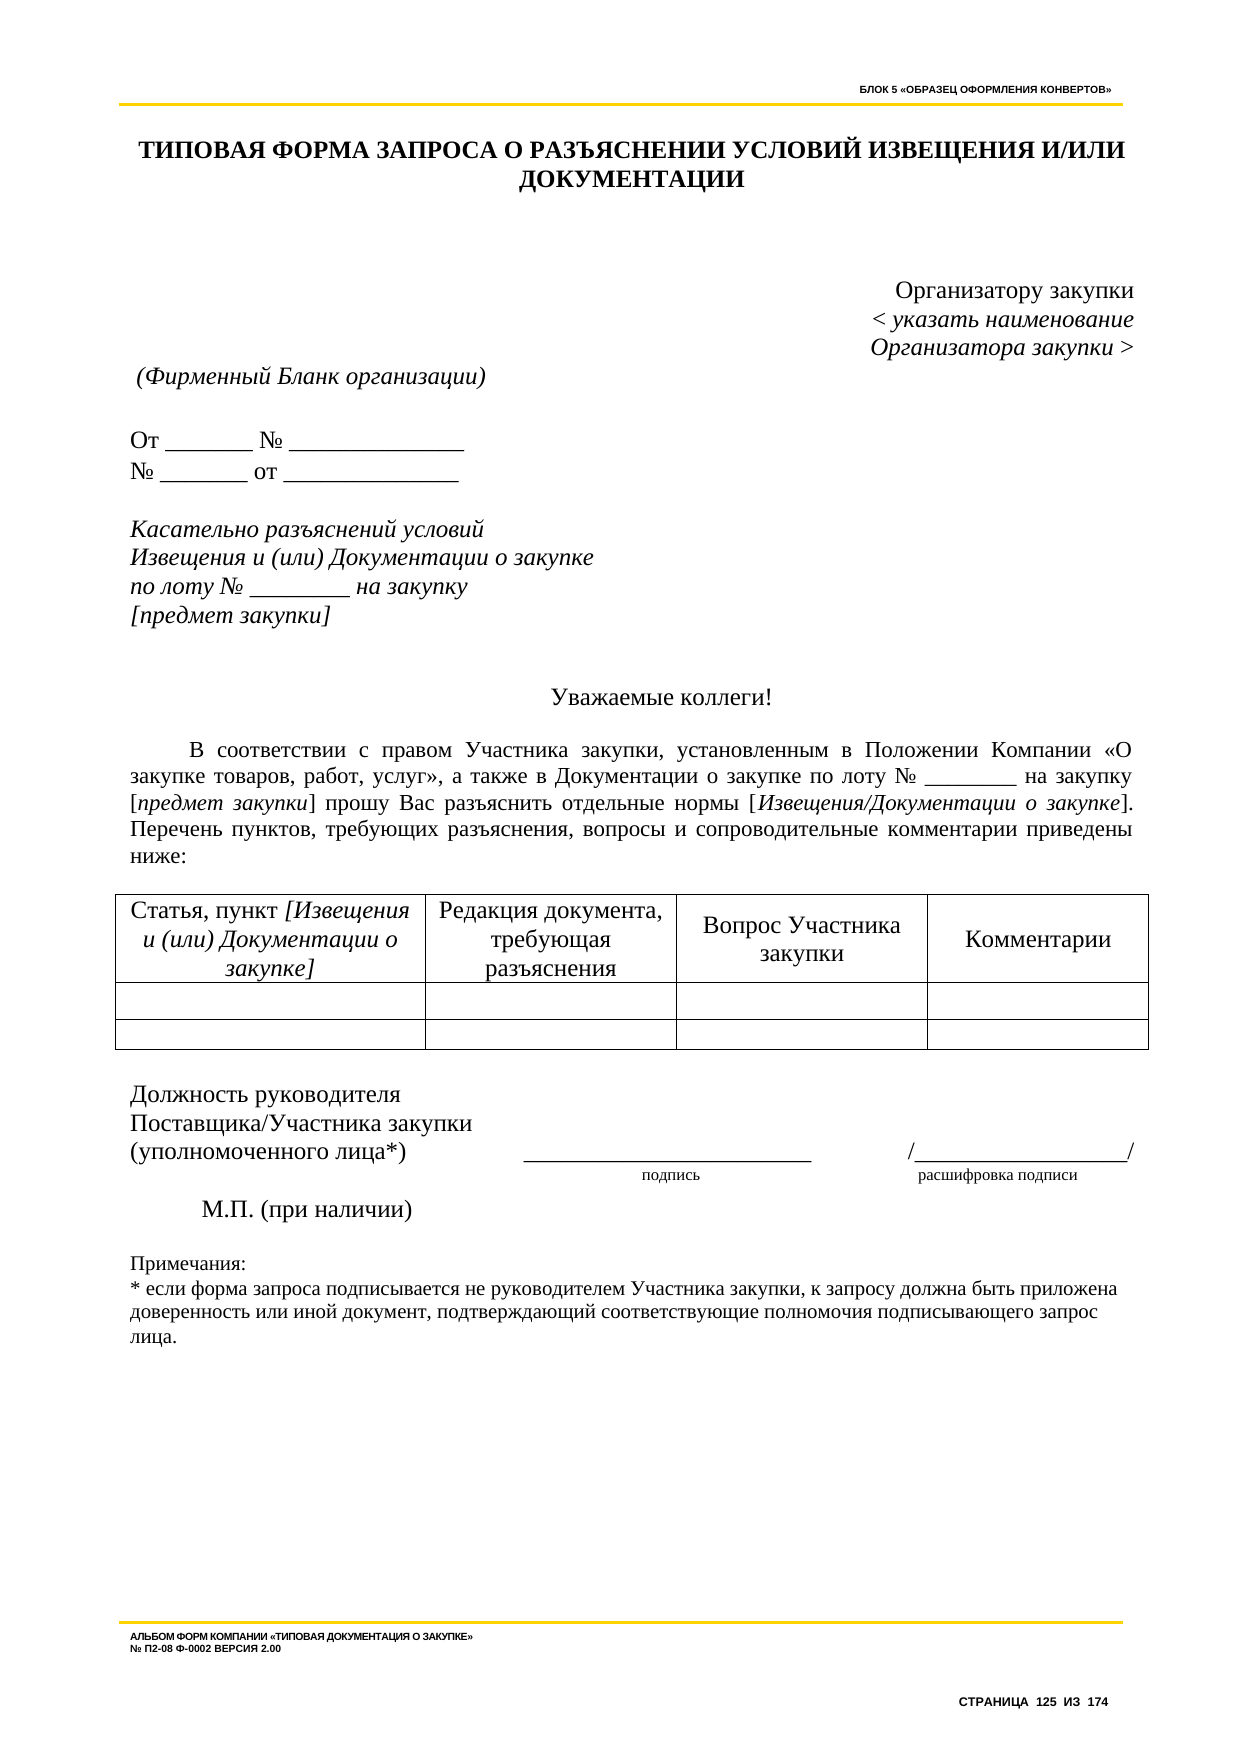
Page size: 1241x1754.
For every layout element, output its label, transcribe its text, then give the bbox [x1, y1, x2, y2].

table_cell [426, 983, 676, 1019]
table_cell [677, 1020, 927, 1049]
text Организатора закупки > [130, 332, 1134, 361]
text Уважаемые коллеги! [130, 682, 1134, 711]
text по лоту № ________ на закупку [130, 571, 1134, 600]
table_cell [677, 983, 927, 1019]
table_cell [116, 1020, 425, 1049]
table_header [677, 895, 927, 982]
text (Фирменный Бланк организации) [130, 361, 1134, 390]
text Организатору закупки [130, 275, 1134, 304]
text № _______ от ______________ [130, 456, 1134, 485]
text М.П. (при наличии) [130, 1194, 1134, 1223]
text * если форма запроса подписывается не руководителем Участника закупки, к запросу должна быть приложена доверенность или иной документ, подтверждающий соответствующие полномочия подписывающего запрос лица. [130, 1275, 1134, 1348]
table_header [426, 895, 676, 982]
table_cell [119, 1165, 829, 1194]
text Примечания: [130, 1251, 1134, 1275]
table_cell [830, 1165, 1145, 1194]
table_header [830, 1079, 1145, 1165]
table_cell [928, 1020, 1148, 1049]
text Типовая форма запроса о разъяснении УСЛОВИЙ Извещения и/или Документации [130, 135, 1134, 192]
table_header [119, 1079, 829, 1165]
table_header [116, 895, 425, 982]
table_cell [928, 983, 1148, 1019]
list В соответствии с правом Участника закупки, установленным в Положении Компании «О закупке товаров, работ, услуг», а также в Документации о закупке по лоту № ________ на закупку [предмет закупки] прошу Вас разъяснить отдельные нормы [Извещения/Документации о закупке]. Перечень пунктов, требующих разъяснения, вопросы и сопроводительные комментарии приведены ниже: [130, 736, 1134, 868]
text Касательно разъяснений условий [130, 514, 1134, 542]
text От _______ № ______________ [130, 419, 1134, 456]
text < указать наименование [130, 304, 1134, 332]
text [предмет закупки] [130, 600, 1134, 629]
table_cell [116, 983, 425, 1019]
text Извещения и (или) Документации о закупке [130, 542, 1134, 571]
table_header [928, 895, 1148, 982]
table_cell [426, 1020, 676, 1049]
